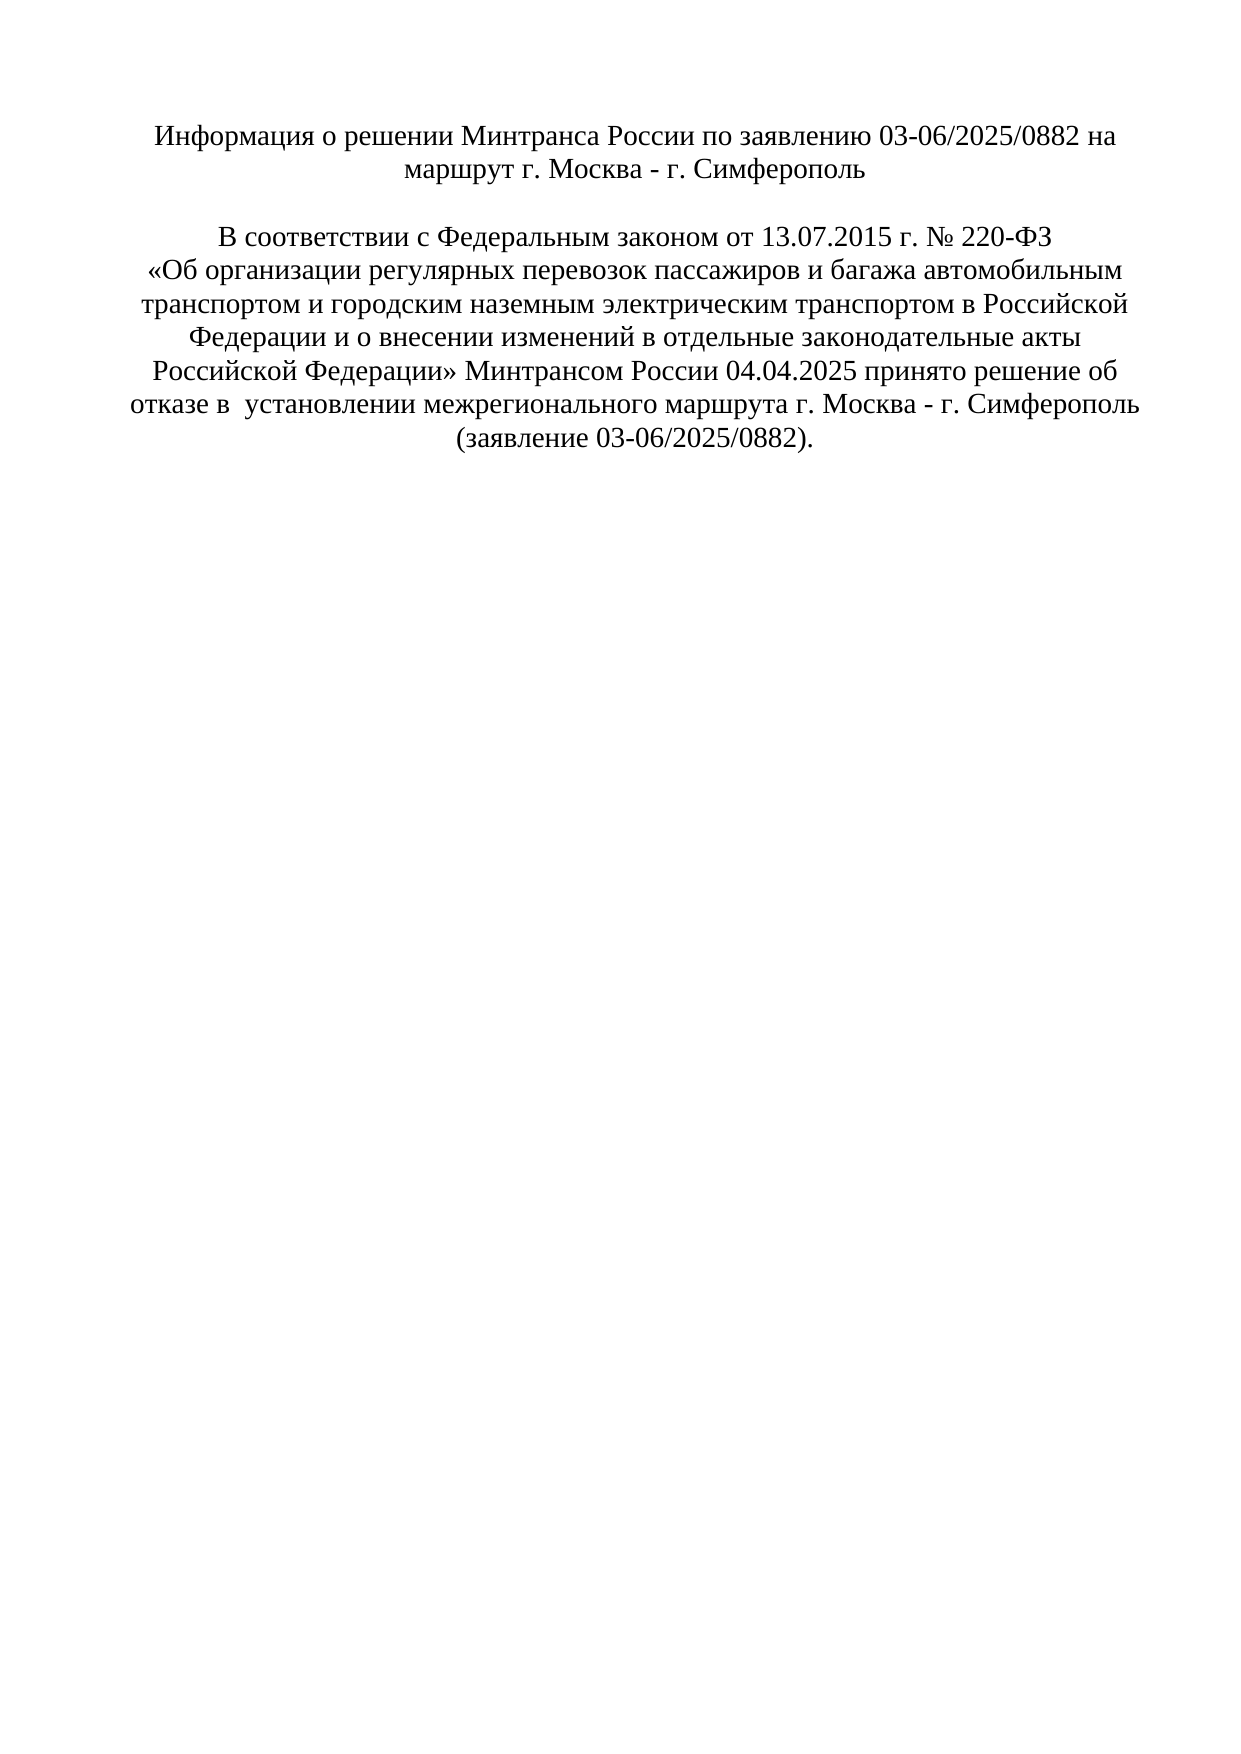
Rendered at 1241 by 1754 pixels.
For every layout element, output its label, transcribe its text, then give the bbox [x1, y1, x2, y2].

text Информация о решении Минтранса России по заявлению 03-06/2025/0882 на маршрут г. Москва - г. Симферополь [118, 118, 1152, 185]
text В соответствии с Федеральным законом от 13.07.2015 г. № 220-ФЗ «Об организации регулярных перевозок пассажиров и багажа автомобильным транспортом и городским наземным электрическим транспортом в Российской Федерации и о внесении изменений в отдельные законодательные акты Российской Федерации» Минтрансом России 04.04.2025 принято решение об отказе в установлении межрегионального маршрута г. Москва - г. Симферополь (заявление 03-06/2025/0882). [118, 219, 1152, 453]
